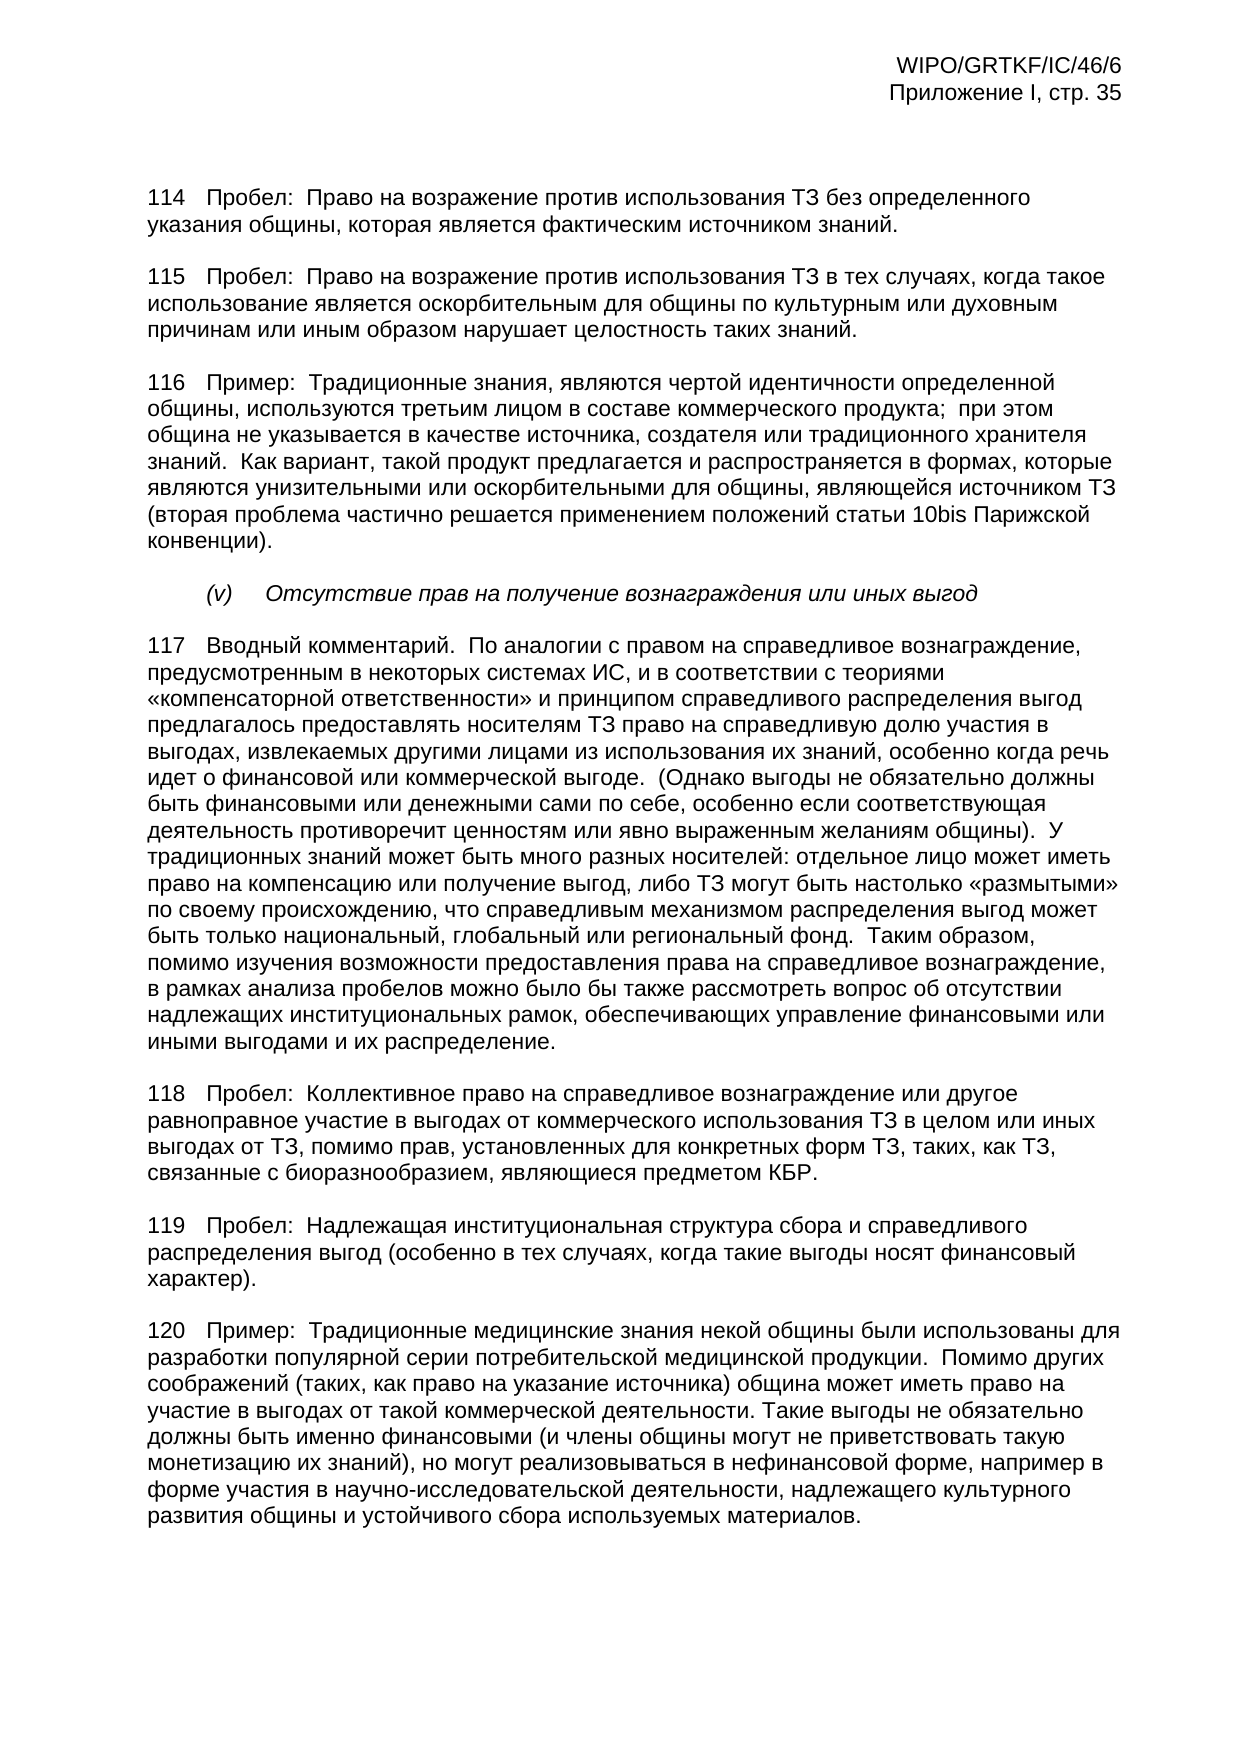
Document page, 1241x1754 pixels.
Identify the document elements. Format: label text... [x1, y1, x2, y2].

text Пример: Традиционные знания, являются чертой идентичности определенной общины, используются третьим лицом в составе коммерческого продукта; при этом община не указывается в качестве источника, создателя или традиционного хранителя знаний. Как вариант, такой продукт предлагается и распространяется в формах, которые являются унизительными или оскорбительными для общины, являющейся источником ТЗ (вторая проблема частично решается применением положений статьи 10bis Парижской конвенции). [147, 369, 1122, 553]
text Вводный комментарий. По аналогии с правом на справедливое вознаграждение, предусмотренным в некоторых системах ИС, и в соответствии с теориями «компенсаторной ответственности» и принципом справедливого распределения выгод предлагалось предоставлять носителям ТЗ право на справедливую долю участия в выгодах, извлекаемых другими лицами из использования их знаний, особенно когда речь идет о финансовой или коммерческой выгоде. (Однако выгоды не обязательно должны быть финансовыми или денежными сами по себе, особенно если соответствующая деятельность противоречит ценностям или явно выраженным желаниям общины). У традиционных знаний может быть много разных носителей: отдельное лицо может иметь право на компенсацию или получение выгод, либо ТЗ могут быть настолько «размытыми» по своему происхождению, что справедливым механизмом распределения выгод может быть только национальный, глобальный или региональный фонд. Таким образом, помимо изучения возможности предоставления права на справедливое вознаграждение, в рамках анализа пробелов можно было бы также рассмотреть вопрос об отсутствии надлежащих институциональных рамок, обеспечивающих управление финансовыми или иными выгодами и их распределение. [147, 632, 1122, 1054]
text Пробел: Право на возражение против использования ТЗ в тех случаях, когда такое использование является оскорбительным для общины по культурным или духовным причинам или иным образом нарушает целостность таких знаний. [147, 263, 1122, 342]
text Пример: Традиционные медицинские знания некой общины были использованы для разработки популярной серии потребительской медицинской продукции. Помимо других соображений (таких, как право на указание источника) община может иметь право на участие в выгодах от такой коммерческой деятельности. Такие выгоды не обязательно должны быть именно финансовыми (и члены общины могут не приветствовать такую монетизацию их знаний), но могут реализовываться в нефинансовой форме, например в форме участия в научно-исследовательской деятельности, надлежащего культурного развития общины и устойчивого сбора используемых материалов. [147, 1317, 1122, 1528]
text Пробел: Надлежащая институциональная структура сбора и справедливого распределения выгод (особенно в тех случаях, когда такие выгоды носят финансовый характер). [147, 1212, 1122, 1291]
text Пробел: Право на возражение против использования ТЗ без определенного указания общины, которая является фактическим источником знаний. [147, 184, 1122, 237]
text Пробел: Коллективное право на справедливое вознаграждение или другое равноправное участие в выгодах от коммерческого использования ТЗ в целом или иных выгодах от ТЗ, помимо прав, установленных для конкретных форм ТЗ, таких, как ТЗ, связанные с биоразнообразием, являющиеся предметом КБР. [147, 1080, 1122, 1186]
subtitle (v) Отсутствие прав на получение вознаграждения или иных выгод [206, 579, 1122, 606]
